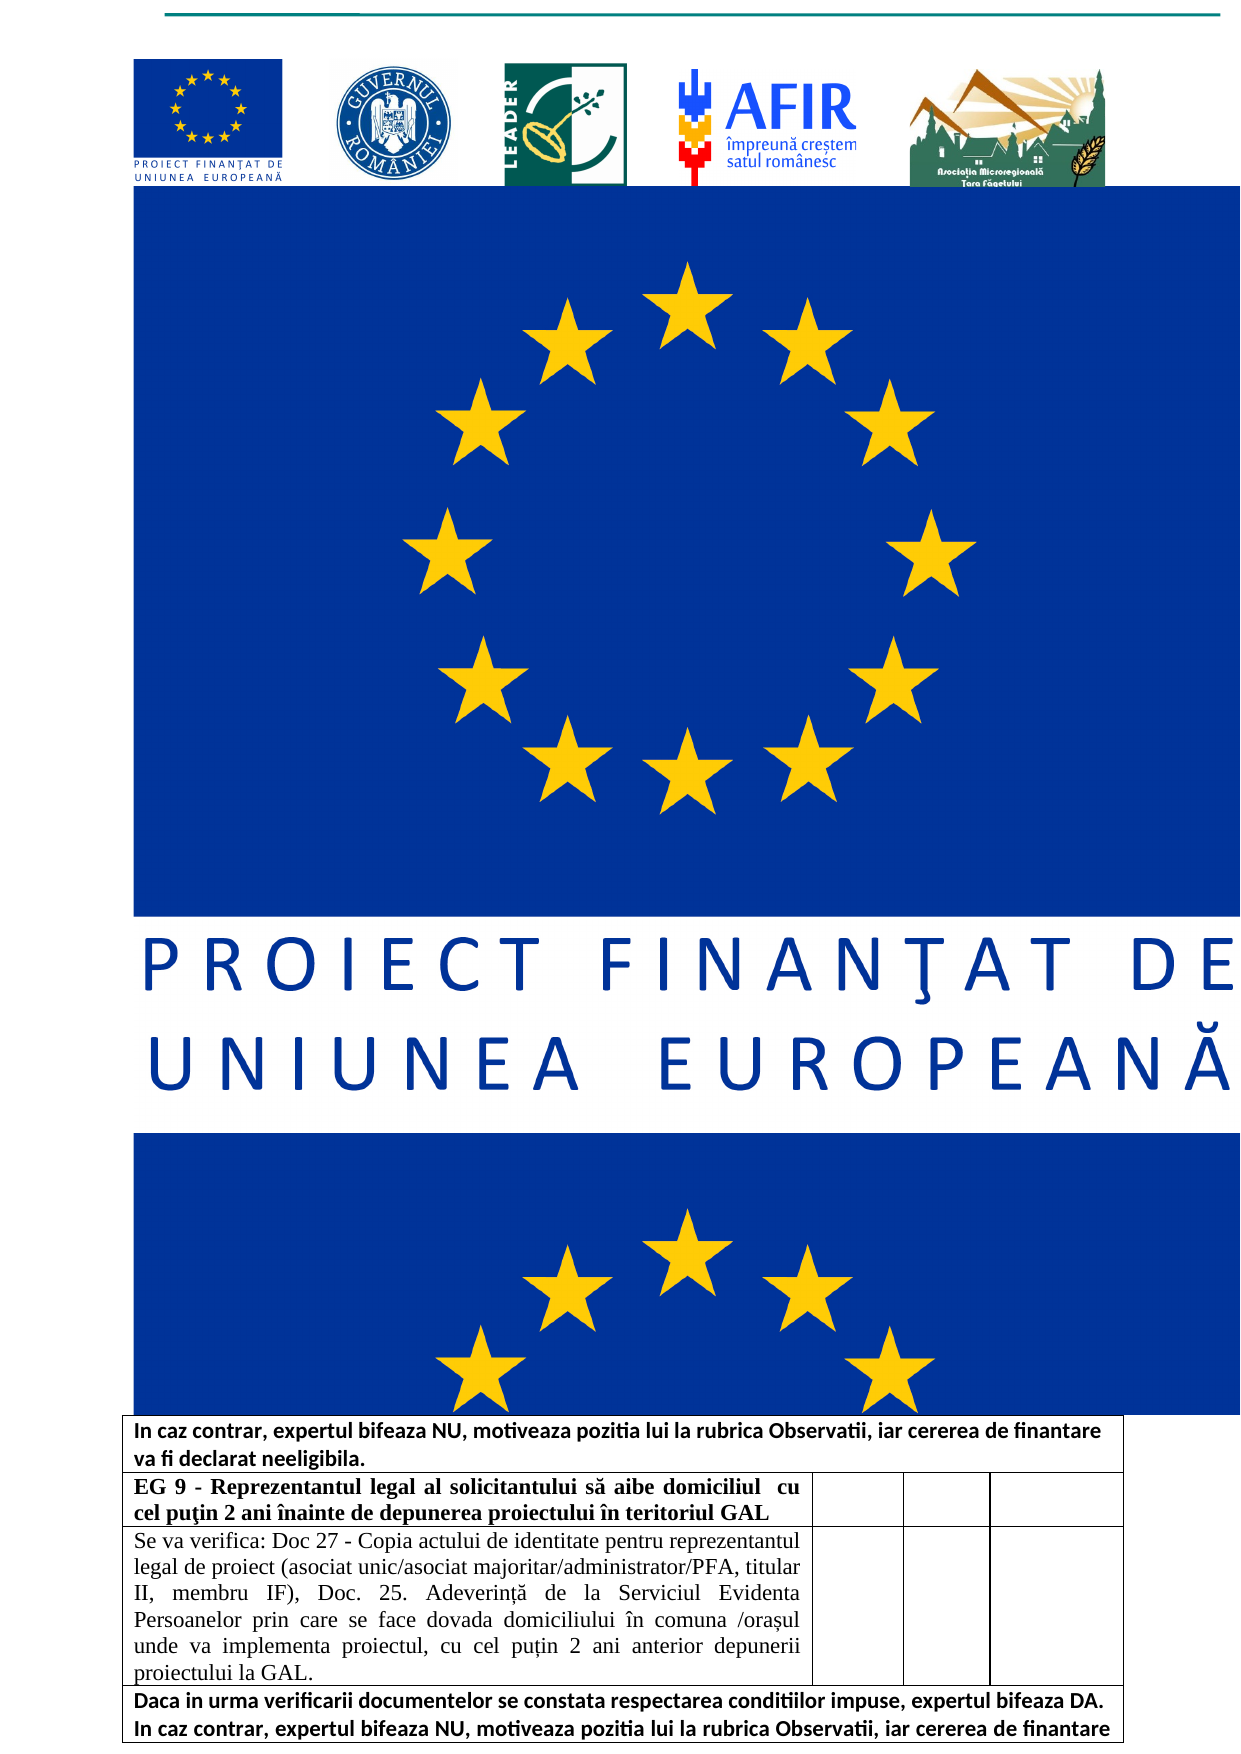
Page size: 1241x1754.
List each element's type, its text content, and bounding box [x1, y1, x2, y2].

table_cell [904, 1473, 989, 1526]
table_cell [904, 1527, 989, 1685]
table_cell Se va verifica: Doc 27 - Copia actului de identitate pentru reprezentantul legal de proiect (asociat unic/asociat majoritar/administrator/PFA, titular II, membru IF), Doc. 25. Adeverință de la Serviciul Evidenta Persoanelor prin care se face dovada domiciliului în comuna /orașul unde va implementa proiectul, cu cel puțin 2 ani anterior depunerii proiectului la GAL. [123, 1527, 812, 1685]
table_cell [991, 1473, 1123, 1526]
table_cell [813, 1527, 903, 1685]
table_cell Daca in urma verificarii documentelor se constata respectarea conditiilor impuse, expertul bifeaza DA. In caz contrar, expertul bifeaza NU, motiveaza pozitia lui la rubrica Observatii, iar cererea de finantare va fi declarat neeligibila. [123, 1686, 1123, 1742]
table_cell [991, 1527, 1123, 1685]
picture [133, 58, 1241, 1415]
table_cell Daca in urma verificarii documentelor se constata respectarea conditiilor impuse, expertul bifeaza DA. In caz contrar, expertul bifeaza NU, motiveaza pozitia lui la rubrica Observatii, iar cererea de finantare va fi declarat neeligibila. [123, 1416, 1123, 1472]
table_cell [813, 1473, 903, 1526]
table_cell EG 9 - Reprezentantul legal al solicitantului să aibe domiciliul cu cel puţin 2 ani înainte de depunerea proiectului în teritoriul GAL [123, 1473, 812, 1526]
